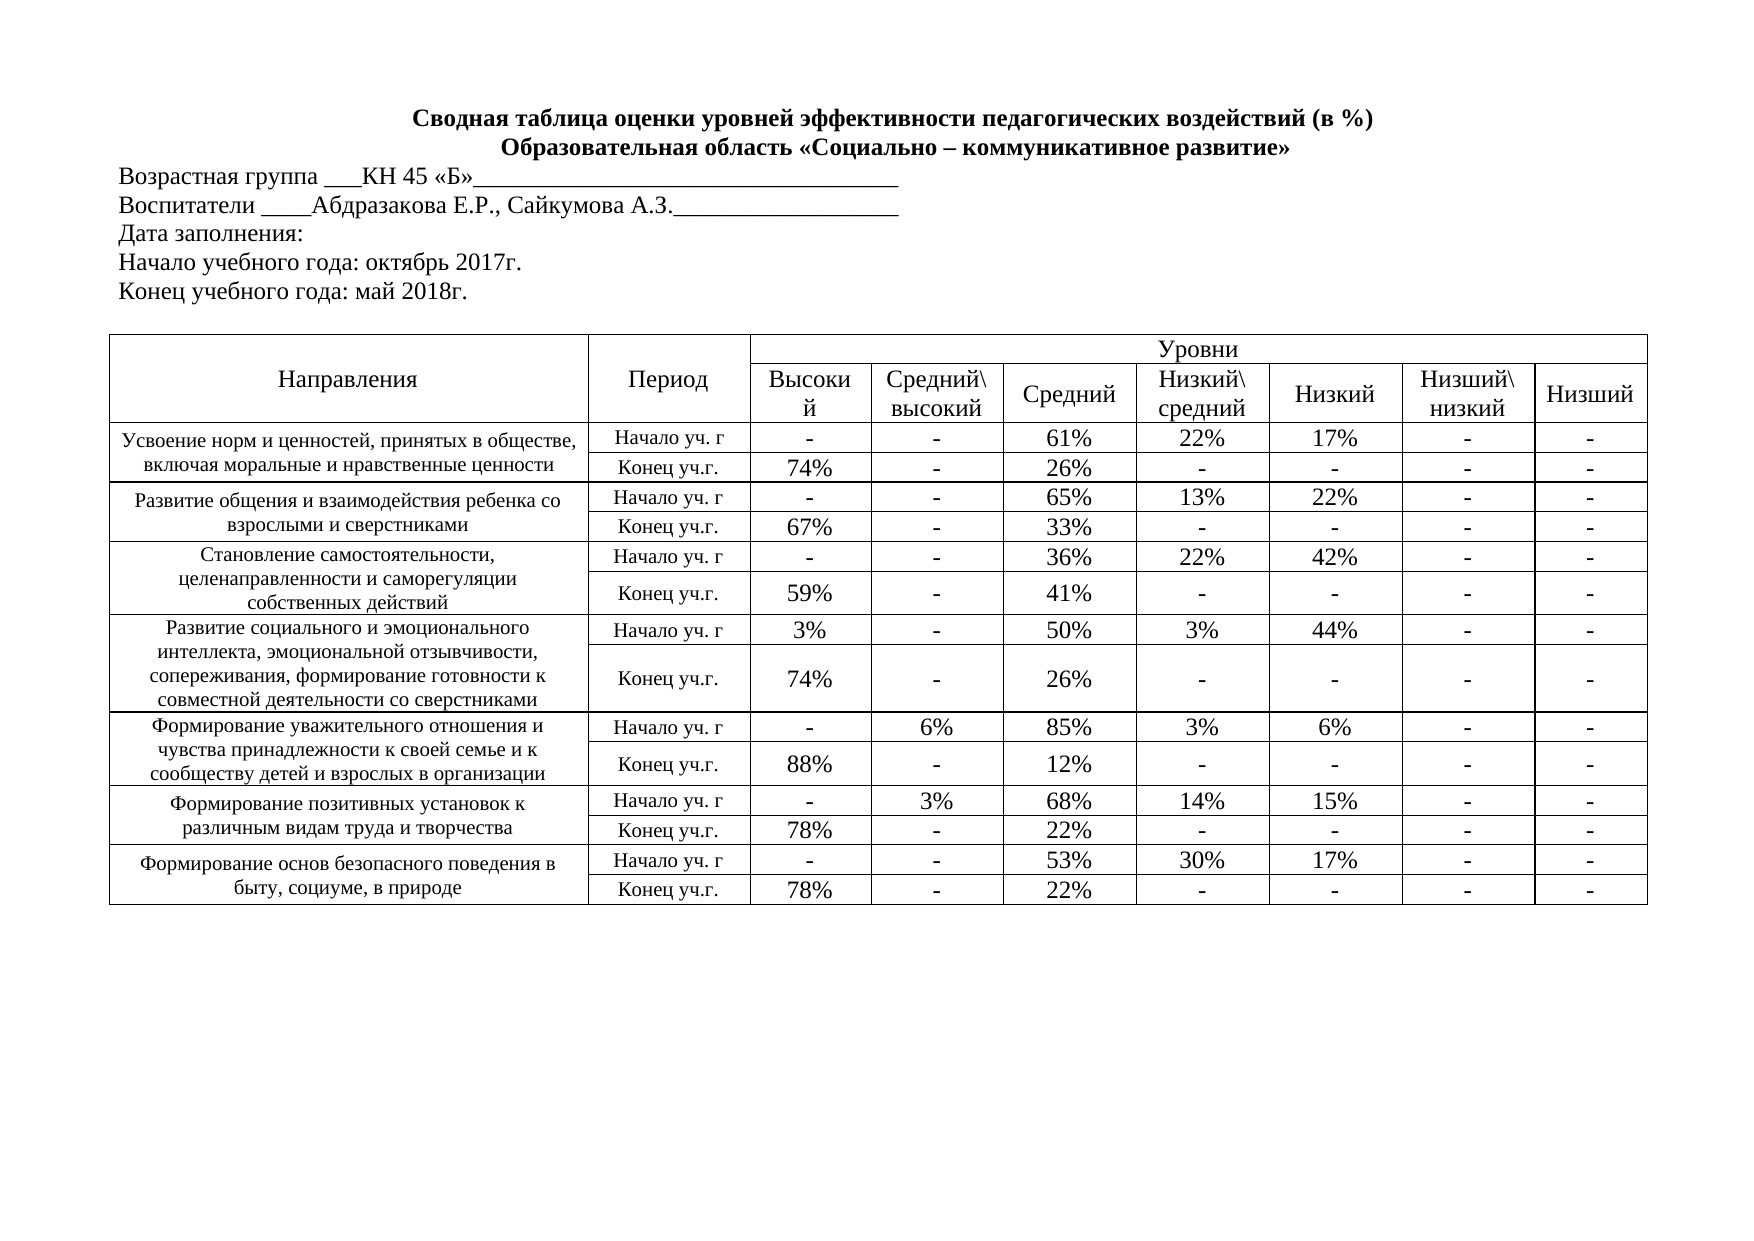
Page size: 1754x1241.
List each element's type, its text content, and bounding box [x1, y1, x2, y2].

table_cell Конец уч.г. [589, 816, 750, 844]
table_cell Развитие общения и взаимодействия ребенка со взрослыми и сверстниками [110, 483, 588, 541]
table_cell - [1137, 742, 1269, 785]
table_cell - [751, 845, 871, 874]
table_cell - [872, 512, 1003, 541]
text Воспитатели ____Абдразакова Е.Р., Сайкумова А.З.__________________ [118, 190, 1636, 218]
table_cell - [1403, 572, 1534, 614]
table_cell 30% [1137, 845, 1269, 874]
table_cell - [1137, 645, 1269, 711]
table_cell - [1403, 875, 1534, 904]
table_cell - [1137, 453, 1269, 481]
table_cell - [872, 572, 1003, 614]
table_cell - [1536, 423, 1647, 452]
table_cell - [872, 453, 1003, 481]
table_cell Конец уч.г. [589, 742, 750, 785]
table_cell 59% [751, 572, 871, 614]
table_cell Низший [1536, 364, 1647, 422]
table_cell - [872, 742, 1003, 785]
table_cell 50% [1004, 615, 1136, 644]
table_cell 12% [1004, 742, 1136, 785]
table_cell 22% [1004, 875, 1136, 904]
table_cell 22% [1137, 542, 1269, 571]
table_cell Конец уч.г. [589, 572, 750, 614]
table_cell - [1403, 645, 1534, 711]
table_cell - [872, 423, 1003, 452]
table_cell - [1403, 512, 1534, 541]
table_cell - [1270, 572, 1402, 614]
text Сводная таблица оценки уровней эффективности педагогических воздействий (в %) [118, 103, 1633, 132]
table_cell 44% [1270, 615, 1402, 644]
table_cell - [872, 816, 1003, 844]
table_header Период [589, 335, 750, 422]
table_cell Усвоение норм и ценностей, принятых в обществе, включая моральные и нравственные ценности [110, 423, 588, 481]
table_cell 68% [1004, 786, 1136, 814]
table_cell - [1536, 512, 1647, 541]
table_cell 22% [1270, 483, 1402, 511]
table_cell - [872, 483, 1003, 511]
table_cell - [1536, 483, 1647, 511]
table_cell Начало уч. г [589, 845, 750, 874]
table_cell - [872, 615, 1003, 644]
table_cell 3% [1137, 713, 1269, 741]
table_cell - [1536, 572, 1647, 614]
table_cell - [872, 875, 1003, 904]
table_cell 41% [1004, 572, 1136, 614]
table_cell 74% [751, 453, 871, 481]
table_cell 33% [1004, 512, 1136, 541]
table_cell - [1536, 615, 1647, 644]
table_cell - [872, 845, 1003, 874]
table_cell 42% [1270, 542, 1402, 571]
table_cell - [1270, 512, 1402, 541]
table_cell Средний\ высокий [872, 364, 1003, 422]
table_cell - [1536, 845, 1647, 874]
table_cell 67% [751, 512, 871, 541]
table_header Уровни [751, 335, 1647, 363]
table_cell 61% [1004, 423, 1136, 452]
table_cell 74% [751, 645, 871, 711]
table_cell 65% [1004, 483, 1136, 511]
table_cell 22% [1137, 423, 1269, 452]
table_cell 17% [1270, 423, 1402, 452]
table_cell 13% [1137, 483, 1269, 511]
table_cell Низкий\ средний [1137, 364, 1269, 422]
table_cell 88% [751, 742, 871, 785]
table_cell Формирование основ безопасного поведения в быту, социуме, в природе [110, 845, 588, 904]
table_cell - [1536, 742, 1647, 785]
table_cell 15% [1270, 786, 1402, 814]
table_cell Низкий [1270, 364, 1402, 422]
table_cell - [751, 423, 871, 452]
table_cell - [1536, 786, 1647, 814]
table_cell 36% [1004, 542, 1136, 571]
table_cell Конец уч.г. [589, 512, 750, 541]
table_cell Начало уч. г [589, 615, 750, 644]
table_cell - [1536, 542, 1647, 571]
table_cell Начало уч. г [589, 713, 750, 741]
table_cell 3% [872, 786, 1003, 814]
table_cell - [1403, 542, 1534, 571]
table_cell 6% [1270, 713, 1402, 741]
table_cell 6% [872, 713, 1003, 741]
table_cell - [1270, 453, 1402, 481]
table_cell - [1403, 713, 1534, 741]
table_cell - [751, 786, 871, 814]
table_cell - [1137, 512, 1269, 541]
table_cell 26% [1004, 645, 1136, 711]
table_cell 22% [1004, 816, 1136, 844]
table_cell Развитие социального и эмоционального интеллекта, эмоциональной отзывчивости, сопереживания, формирование готовности к совместной деятельности со сверстниками [110, 615, 588, 711]
table_cell Конец уч.г. [589, 645, 750, 711]
table_cell - [1403, 845, 1534, 874]
table_cell - [1536, 645, 1647, 711]
table_header Направления [110, 335, 588, 422]
table_cell - [1403, 615, 1534, 644]
table_cell 53% [1004, 845, 1136, 874]
table_cell Начало уч. г [589, 483, 750, 511]
text Образовательная область «Социально – коммуникативное развитие» [121, 132, 1633, 161]
table_cell - [751, 483, 871, 511]
table_cell - [1137, 816, 1269, 844]
table_cell - [1270, 742, 1402, 785]
table_cell Высокий [751, 364, 871, 422]
table_cell - [1403, 786, 1534, 814]
text Дата заполнения: [118, 218, 1636, 247]
table_cell - [1270, 645, 1402, 711]
table_cell Низший\ низкий [1403, 364, 1534, 422]
table_cell Начало уч. г [589, 423, 750, 452]
table_cell - [1403, 453, 1534, 481]
table_cell Конец уч.г. [589, 453, 750, 481]
table_cell 78% [751, 875, 871, 904]
table_cell 78% [751, 816, 871, 844]
table_cell Становление самостоятельности, целенаправленности и саморегуляции собственных действий [110, 542, 588, 614]
table_cell Конец уч.г. [589, 875, 750, 904]
table_cell 17% [1270, 845, 1402, 874]
table_cell - [1270, 875, 1402, 904]
table_cell 85% [1004, 713, 1136, 741]
table_cell - [872, 645, 1003, 711]
table_cell Начало уч. г [589, 542, 750, 571]
text Возрастная группа ___КН 45 «Б»__________________________________ [118, 161, 1636, 190]
table_cell - [1137, 875, 1269, 904]
text Конец учебного года: май 2018г. [118, 276, 1636, 305]
table_cell - [872, 542, 1003, 571]
text Начало учебного года: октябрь 2017г. [118, 247, 1636, 276]
table_cell - [751, 542, 871, 571]
table_cell - [1403, 483, 1534, 511]
table_cell - [751, 713, 871, 741]
table_cell Средний [1004, 364, 1136, 422]
table_cell Начало уч. г [589, 786, 750, 814]
table_cell 3% [751, 615, 871, 644]
table_cell - [1536, 713, 1647, 741]
table_cell 14% [1137, 786, 1269, 814]
table_cell - [1536, 816, 1647, 844]
table_cell 3% [1137, 615, 1269, 644]
table_cell Формирование позитивных установок к различным видам труда и творчества [110, 786, 588, 844]
table_cell - [1536, 875, 1647, 904]
table_cell - [1270, 816, 1402, 844]
table_cell Формирование уважительного отношения и чувства принадлежности к своей семье и к сообществу детей и взрослых в организации [110, 713, 588, 785]
table_cell 26% [1004, 453, 1136, 481]
table_cell - [1403, 423, 1534, 452]
table_cell - [1536, 453, 1647, 481]
table_cell - [1403, 816, 1534, 844]
table_cell - [1403, 742, 1534, 785]
table_cell - [1137, 572, 1269, 614]
